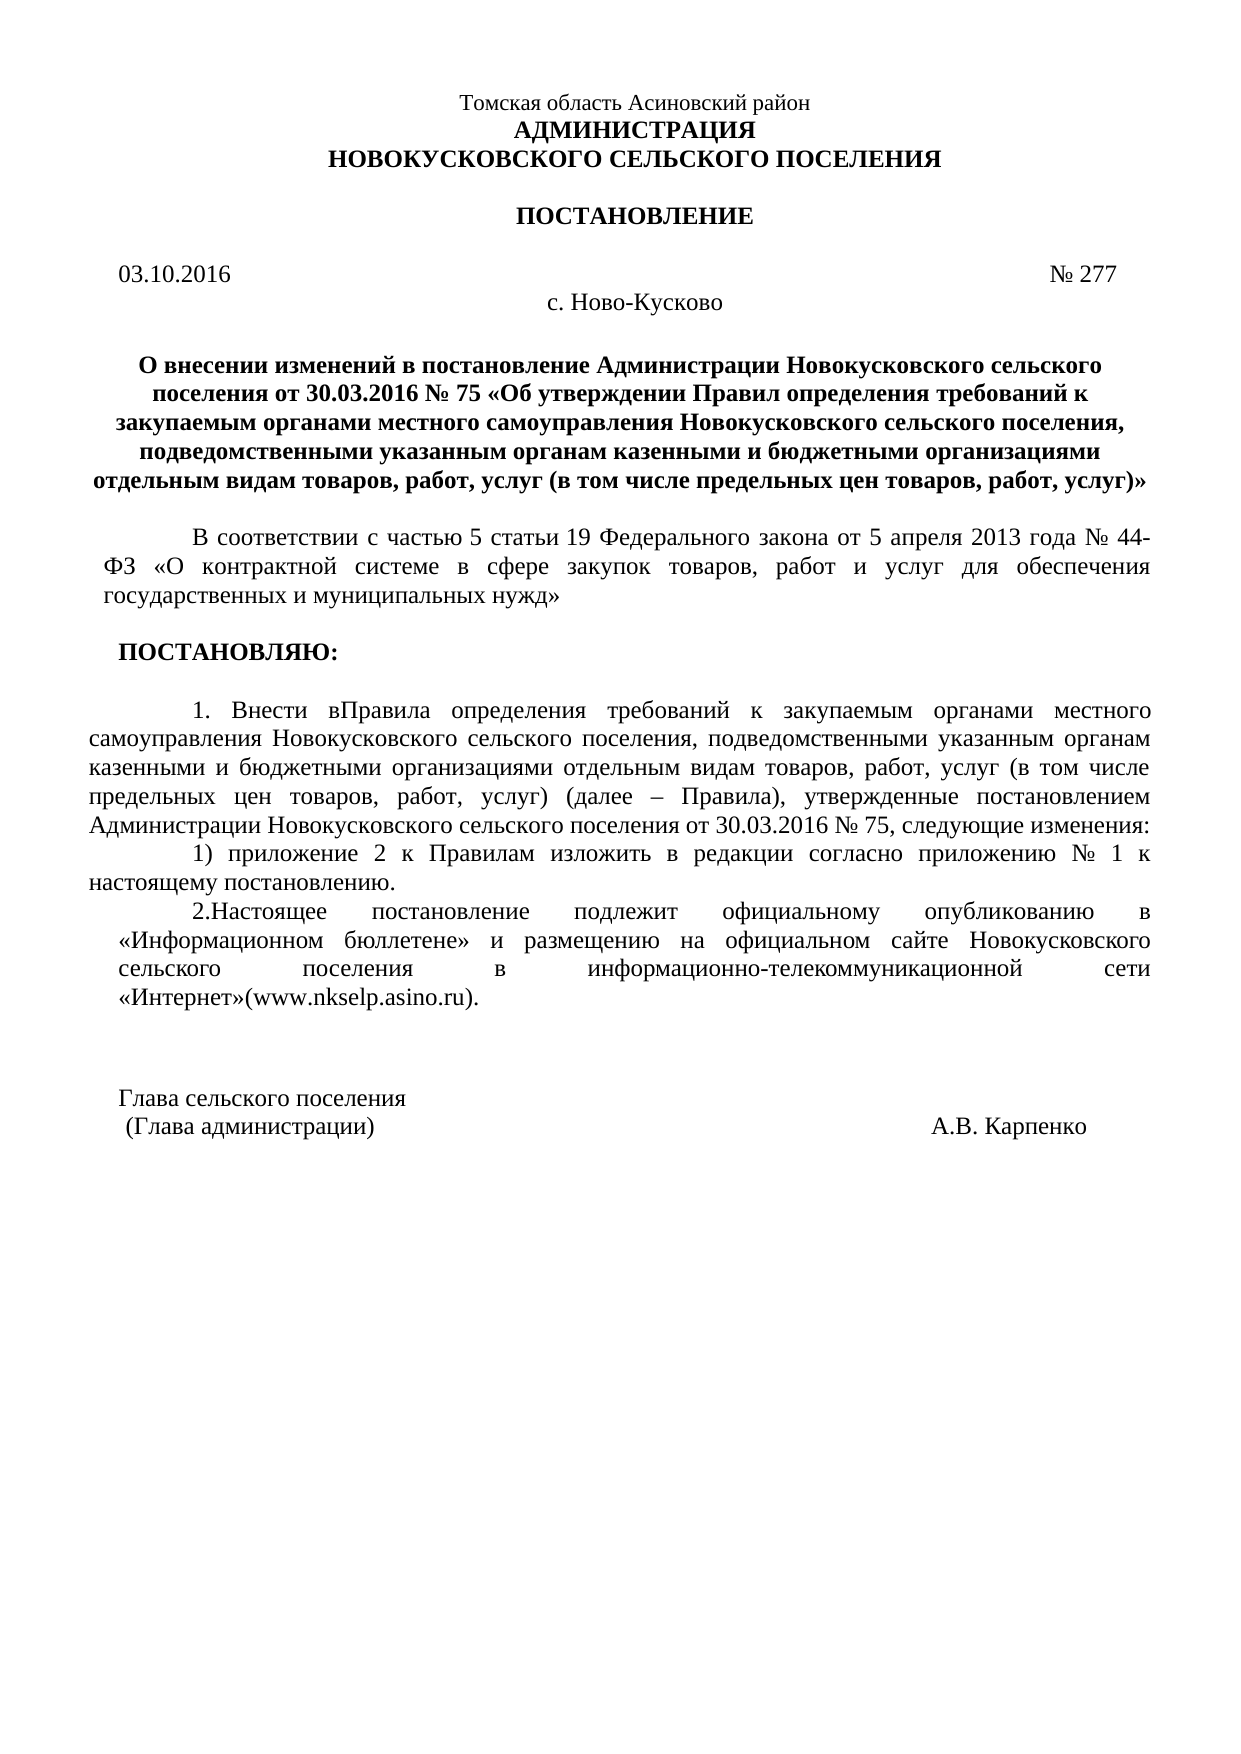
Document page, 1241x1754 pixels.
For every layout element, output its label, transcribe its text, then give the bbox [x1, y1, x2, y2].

text ПОСТАНОВЛЕНИЕ [118, 201, 1152, 230]
text ПОСТАНОВЛЯЮ: [118, 637, 1152, 666]
text Томская область Асиновский район [118, 89, 1152, 115]
text с. Ново-Кусково [118, 287, 1152, 316]
text 03.10.2016 № 277 [118, 259, 1152, 287]
text (Глава администрации) А.В. Карпенко [61, 1111, 1152, 1140]
text О внесении изменений в постановление Администрации Новокусковского сельского поселения от 30.03.2016 № 75 «Об утверждении Правил определения требований к закупаемым органами местного самоуправления Новокусковского сельского поселения, подведомственными указанным органам казенными и бюджетными организациями отдельным видам товаров, работ, услуг (в том числе предельных цен товаров, работ, услуг)» [88, 350, 1152, 493]
text Глава сельского поселения [118, 1083, 1152, 1111]
text В соответствии с частью 5 статьи 19 Федерального закона от 5 апреля 2013 года № 44-ФЗ «О контрактной системе в сфере закупок товаров, работ и услуг для обеспечения государственных и муниципальных нужд» [103, 522, 1152, 608]
text 1. Внести вПравила определения требований к закупаемым органами местного самоуправления Новокусковского сельского поселения, подведомственными указанным органам казенными и бюджетными организациями отдельным видам товаров, работ, услуг (в том числе предельных цен товаров, работ, услуг) (далее – Правила), утвержденные постановлением Администрации Новокусковского сельского поселения от 30.03.2016 № 75, следующие изменения: [88, 695, 1152, 838]
text 2.Настоящее постановление подлежит официальному опубликованию в «Информационном бюллетене» и размещению на официальном сайте Новокусковского сельского поселения в информационно-телекоммуникационной сети «Интернет»(www.nkselp.asino.ru). [118, 896, 1152, 1011]
text АДМИНИСТРАЦИЯ [118, 115, 1152, 144]
text НОВОКУСКОВСКОГО СЕЛЬСКОГО ПОСЕЛЕНИЯ [118, 144, 1152, 172]
text 1) приложение 2 к Правилам изложить в редакции согласно приложению № 1 к настоящему постановлению. [88, 838, 1152, 896]
